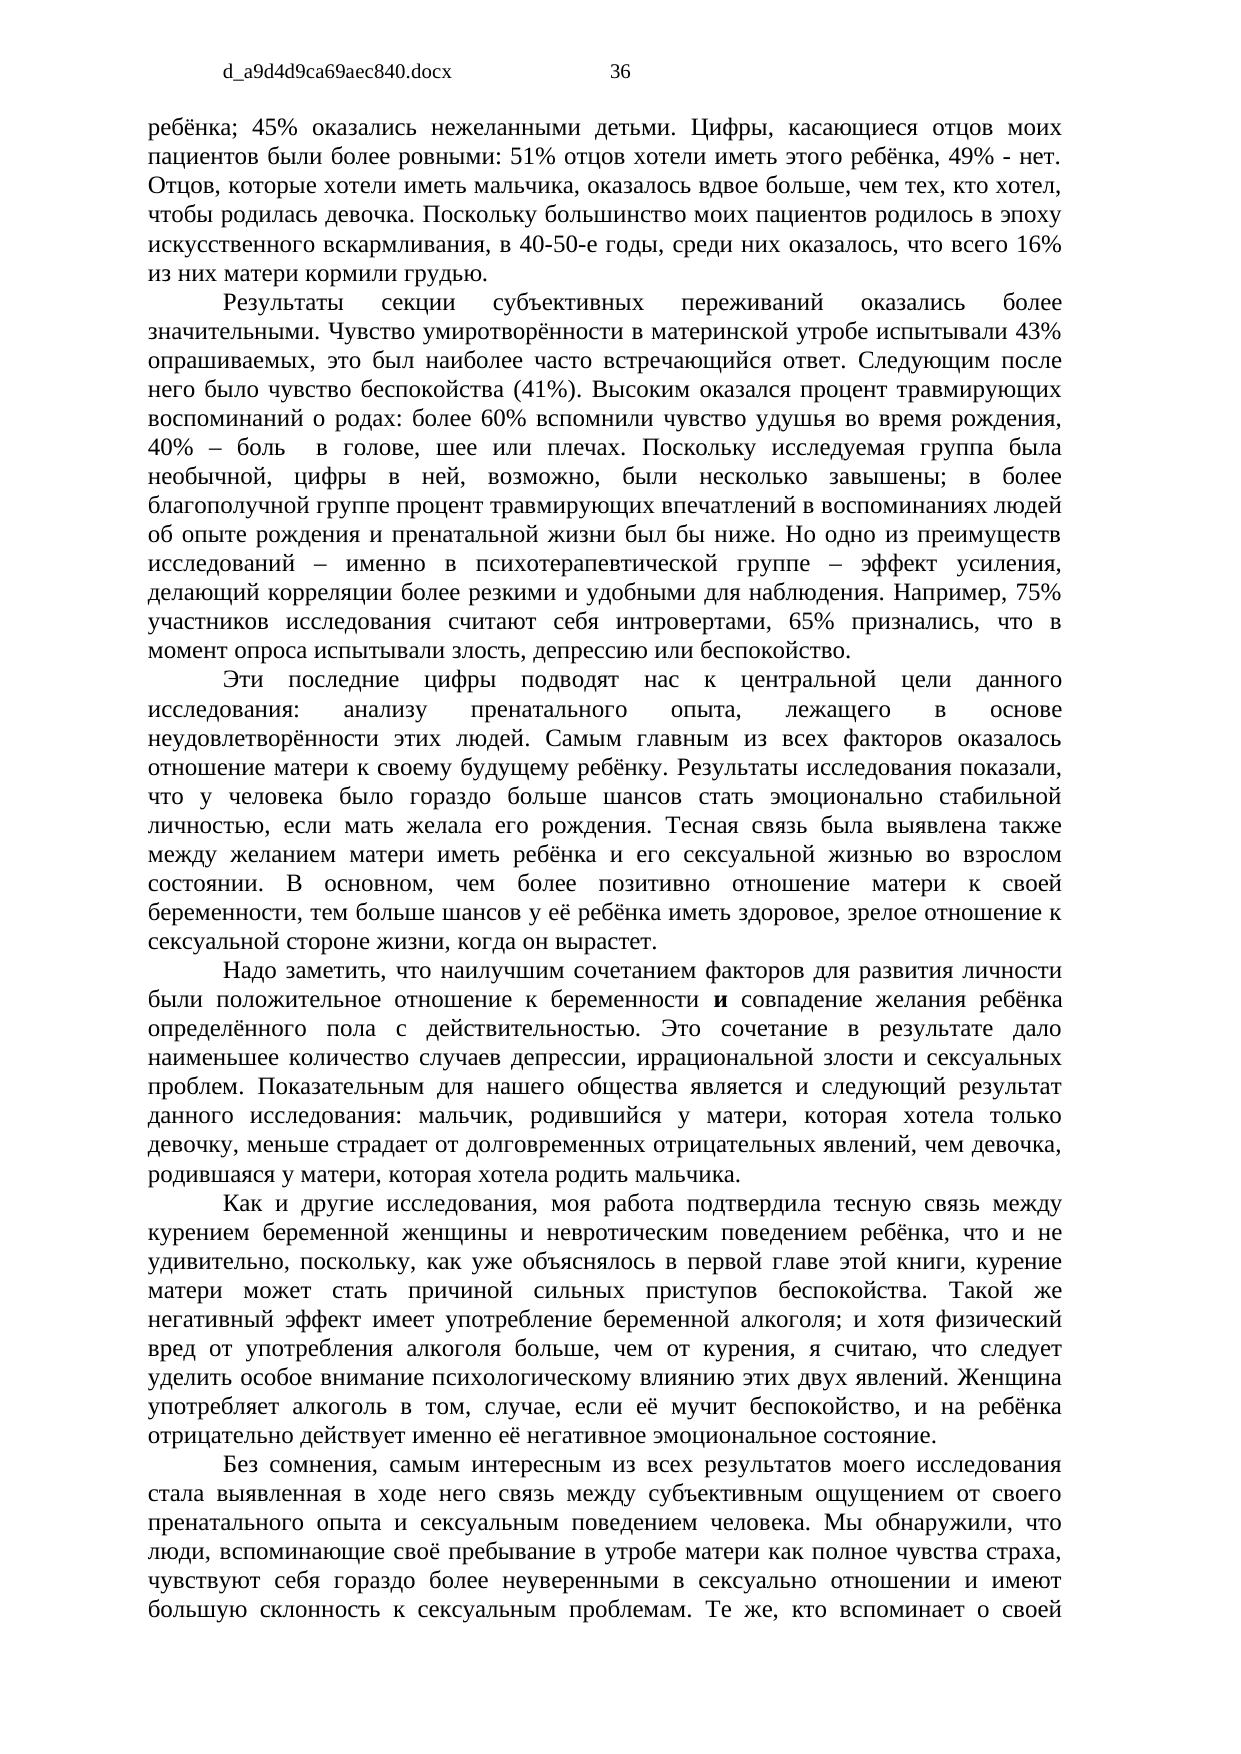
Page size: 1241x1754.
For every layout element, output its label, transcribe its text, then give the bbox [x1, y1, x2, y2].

text Эти последние цифры подводят нас к центральной цели данного исследования: анализу пренатального опыта, лежащего в основе неудовлетворённости этих людей. Самым главным из всех факторов оказалось отношение матери к своему будущему ребёнку. Результаты исследования показали, что у человека было гораздо больше шансов стать эмоционально стабильной личностью, если мать желала его рождения. Тесная связь была выявлена также между желанием матери иметь ребёнка и его сексуальной жизнью во взрослом состоянии. В основном, чем более позитивно отношение матери к своей беременности, тем больше шансов у её ребёнка иметь здоровое, зрелое отношение к сексуальной стороне жизни, когда он вырастет. [148, 664, 1063, 955]
text Результаты секции субъективных переживаний оказались более значительными. Чувство умиротворённости в материнской утробе испытывали 43% опрашиваемых, это был наиболее часто встречающийся ответ. Следующим после него было чувство беспокойства (41%). Высоким оказался процент травмирующих воспоминаний о родах: более 60% вспомнили чувство удушья во время рождения, 40% – боль в голове, шее или плечах. Поскольку исследуемая группа была необычной, цифры в ней, возможно, были несколько завышены; в более благополучной группе процент травмирующих впечатлений в воспоминаниях людей об опыте рождения и пренатальной жизни был бы ниже. Но одно из преимуществ исследований – именно в психотерапевтической группе – эффект усиления, делающий корреляции более резкими и удобными для наблюдения. Например, 75% участников исследования считают себя интровертами, 65% признались, что в момент опроса испытывали злость, депрессию или беспокойство. [148, 287, 1063, 664]
text Как и другие исследования, моя работа подтвердила тесную связь между курением беременной женщины и невротическим поведением ребёнка, что и не удивительно, поскольку, как уже объяснялось в первой главе этой книги, курение матери может стать причиной сильных приступов беспокойства. Такой же негативный эффект имеет употребление беременной алкоголя; и хотя физический вред от употребления алкоголя больше, чем от курения, я считаю, что следует уделить особое внимание психологическому влиянию этих двух явлений. Женщина употребляет алкоголь в том, случае, если её мучит беспокойство, и на ребёнка отрицательно действует именно её негативное эмоциональное состояние. [148, 1187, 1063, 1449]
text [148, 112, 1063, 287]
text Надо заметить, что наилучшим сочетанием факторов для развития личности были положительное отношение к беременности и совпадение желания ребёнка определённого пола с действительностью. Это сочетание в результате дало наименьшее количество случаев депрессии, иррациональной злости и сексуальных проблем. Показательным для нашего общества является и следующий результат данного исследования: мальчик, родившийся у матери, которая хотела только девочку, меньше страдает от долговременных отрицательных явлений, чем девочка, родившаяся у матери, которая хотела родить мальчика. [148, 955, 1063, 1187]
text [148, 1449, 1063, 1623]
